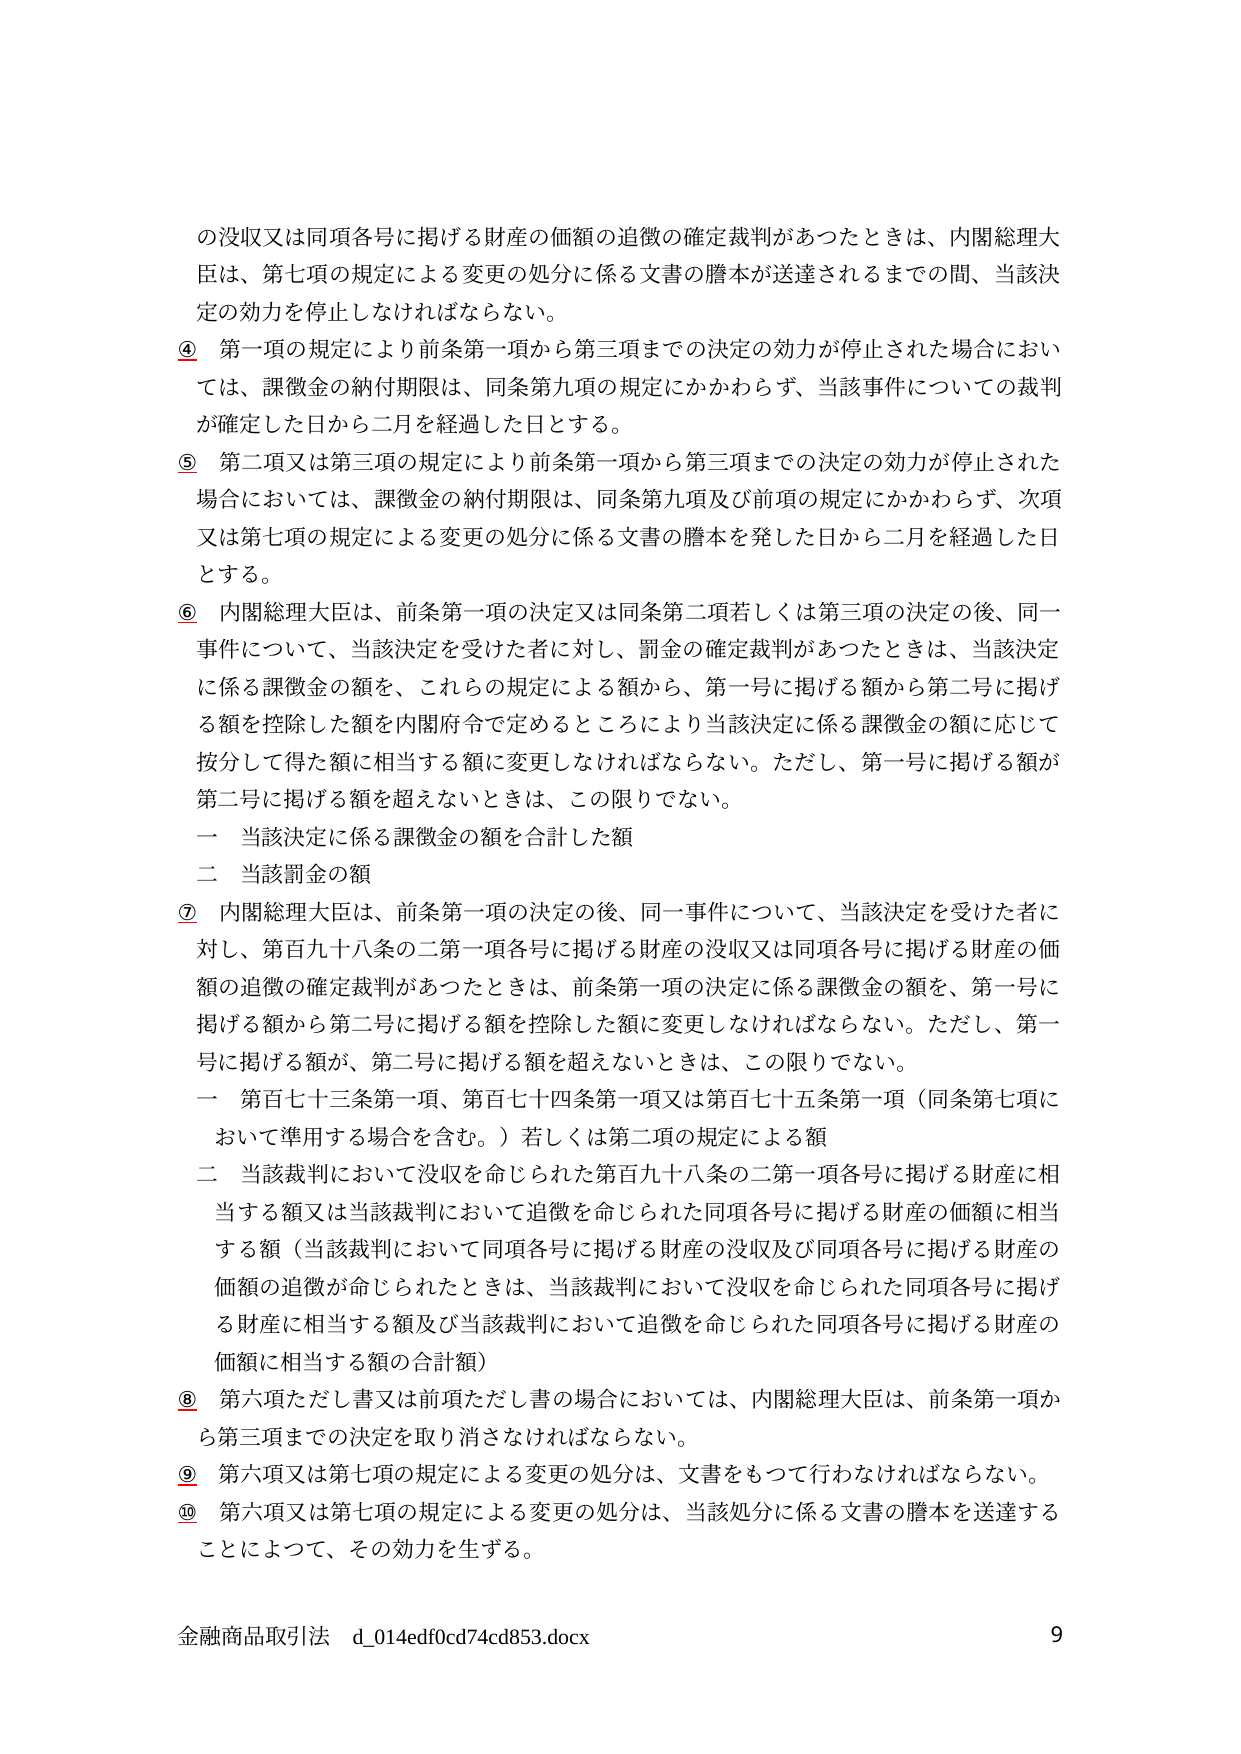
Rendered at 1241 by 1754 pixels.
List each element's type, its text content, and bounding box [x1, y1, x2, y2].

text ④ 第一項の規定により前条第一項から第三項までの決定の効力が停止された場合においては、課徴金の納付期限は、同条第九項の規定にかかわらず、当該事件についての裁判が確定した日から二月を経過した日とする。 [177, 329, 1063, 442]
text 一 第百七十三条第一項、第百七十四条第一項又は第百七十五条第一項（同条第七項において準用する場合を含む。）若しくは第二項の規定による額 [196, 1079, 1063, 1154]
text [177, 217, 1063, 329]
text ⑨ 第六項又は第七項の規定による変更の処分は、文書をもつて行わなければならない。 [177, 1454, 1063, 1492]
text 二 当該罰金の額 [196, 854, 1063, 892]
text 二 当該裁判において没収を命じられた第百九十八条の二第一項各号に掲げる財産に相当する額又は当該裁判において追徴を命じられた同項各号に掲げる財産の価額に相当する額（当該裁判において同項各号に掲げる財産の没収及び同項各号に掲げる財産の価額の追徴が命じられたときは、当該裁判において没収を命じられた同項各号に掲げる財産に相当する額及び当該裁判において追徴を命じられた同項各号に掲げる財産の価額に相当する額の合計額） [196, 1154, 1063, 1379]
text ⑤ 第二項又は第三項の規定により前条第一項から第三項までの決定の効力が停止された場合においては、課徴金の納付期限は、同条第九項及び前項の規定にかかわらず、次項又は第七項の規定による変更の処分に係る文書の謄本を発した日から二月を経過した日とする。 [177, 442, 1063, 592]
text ⑩ 第六項又は第七項の規定による変更の処分は、当該処分に係る文書の謄本を送達することによつて、その効力を生ずる。 [177, 1492, 1063, 1567]
text ⑧ 第六項ただし書又は前項ただし書の場合においては、内閣総理大臣は、前条第一項から第三項までの決定を取り消さなければならない。 [177, 1379, 1063, 1454]
text ⑥ 内閣総理大臣は、前条第一項の決定又は同条第二項若しくは第三項の決定の後、同一事件について、当該決定を受けた者に対し、罰金の確定裁判があつたときは、当該決定に係る課徴金の額を、これらの規定による額から、第一号に掲げる額から第二号に掲げる額を控除した額を内閣府令で定めるところにより当該決定に係る課徴金の額に応じて按分して得た額に相当する額に変更しなければならない。ただし、第一号に掲げる額が第二号に掲げる額を超えないときは、この限りでない。 [177, 592, 1063, 817]
text ⑦ 内閣総理大臣は、前条第一項の決定の後、同一事件について、当該決定を受けた者に対し、第百九十八条の二第一項各号に掲げる財産の没収又は同項各号に掲げる財産の価額の追徴の確定裁判があつたときは、前条第一項の決定に係る課徴金の額を、第一号に掲げる額から第二号に掲げる額を控除した額に変更しなければならない。ただし、第一号に掲げる額が、第二号に掲げる額を超えないときは、この限りでない。 [177, 892, 1063, 1079]
text 一 当該決定に係る課徴金の額を合計した額 [196, 817, 1063, 854]
